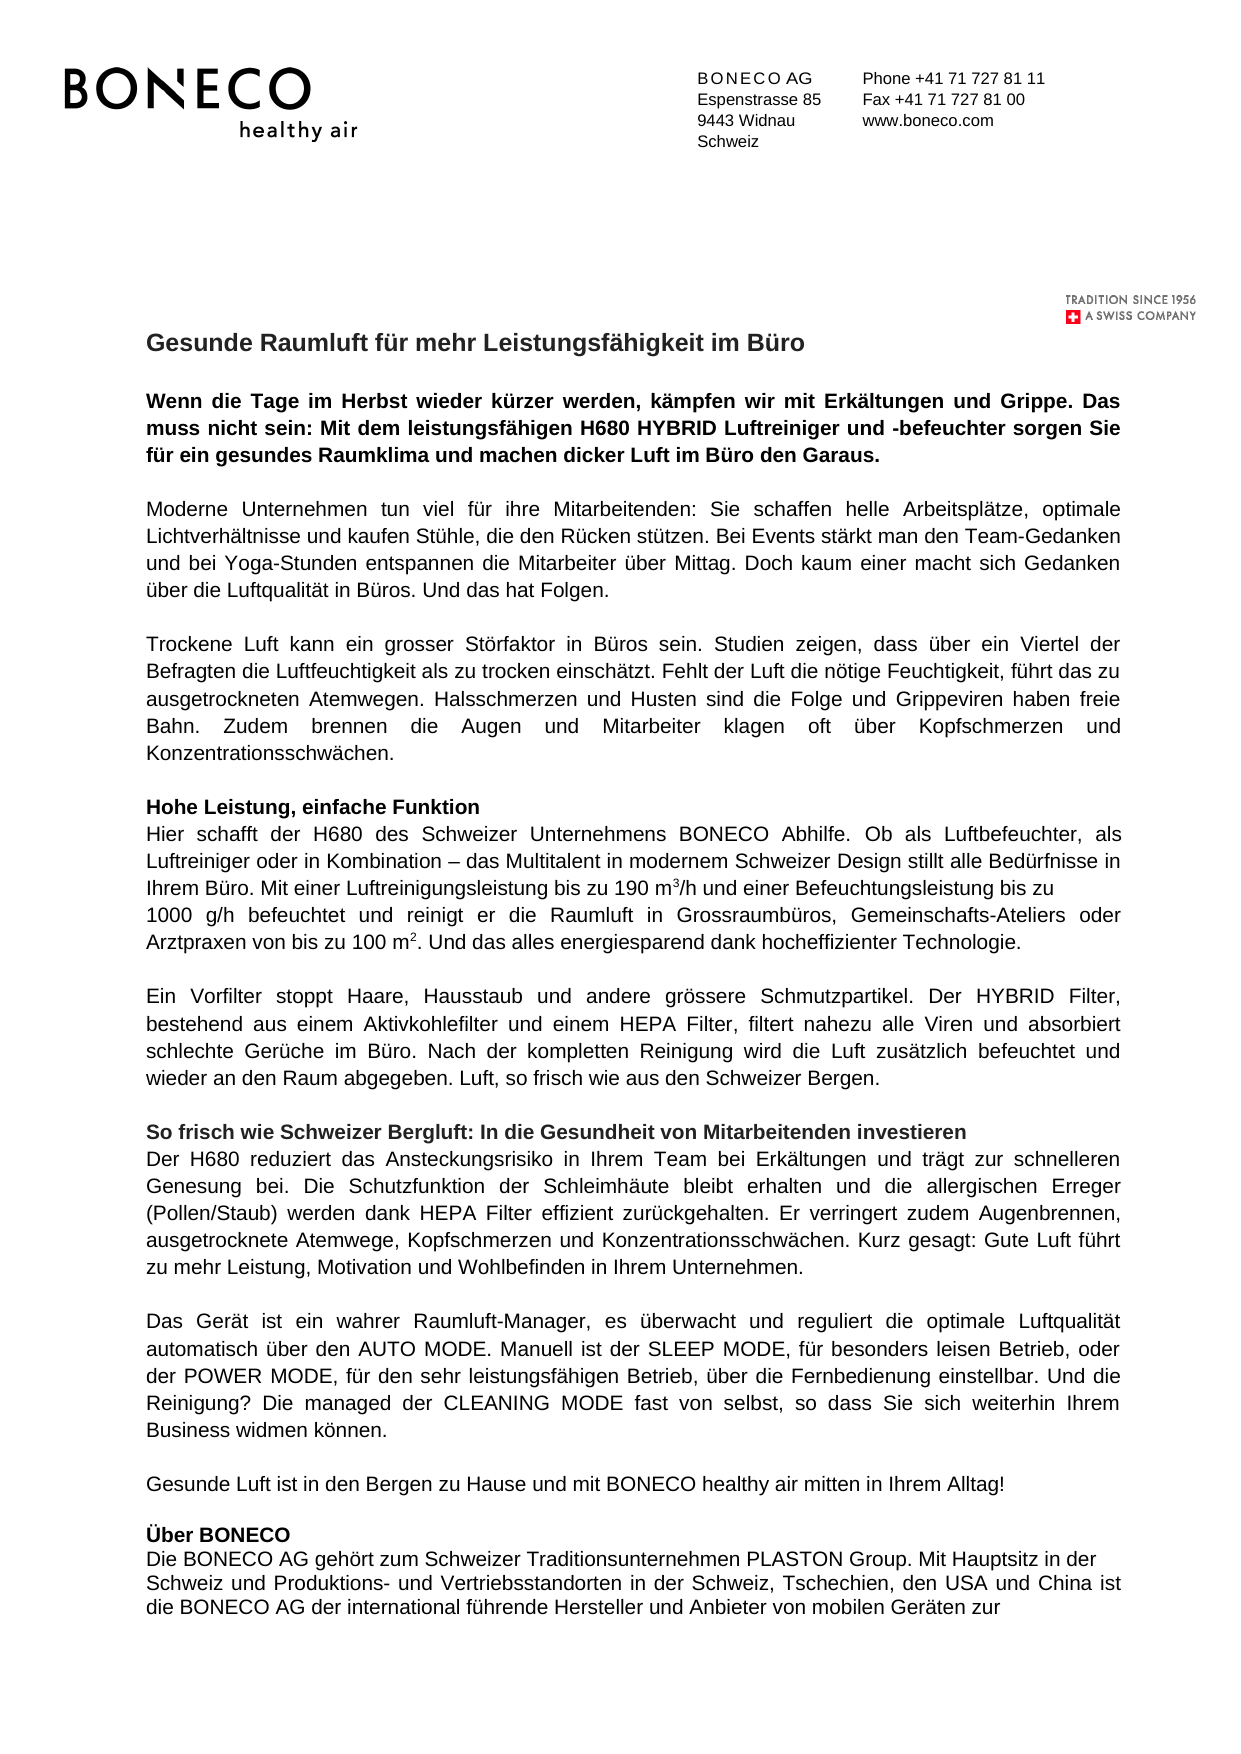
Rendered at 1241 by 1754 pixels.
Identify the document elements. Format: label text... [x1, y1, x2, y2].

text Moderne Unternehmen tun viel für ihre Mitarbeitenden: Sie schaffen helle Arbeitsplätze, optimale Lichtverhältnisse und kaufen Stühle, die den Rücken stützen. Bei Events stärkt man den Team-Gedanken und bei Yoga-Stunden entspannen die Mitarbeiter über Mittag. Doch kaum einer macht sich Gedanken über die Luftqualität in Büros. Und das hat Folgen. [146, 494, 1122, 602]
text Über BONECO [146, 1523, 1122, 1547]
text Schweiz und Produktions- und Vertriebsstandorten in der Schweiz, Tschechien, den USA und China ist die BONECO AG der international führende Hersteller und Anbieter von mobilen Geräten zur [146, 1571, 1122, 1619]
text Hier schafft der H680 des Schweizer Unternehmens BONECO Abhilfe. Ob als Luftbefeuchter, als Luftreiniger oder in Kombination – das Multitalent in modernem Schweizer Design stillt alle Bedürfnisse in Ihrem Büro. Mit einer Luftreinigungsleistung bis zu 190 m3/h und einer Befeuchtungsleistung bis zu [146, 819, 1122, 849]
text Die BONECO AG gehört zum Schweizer Traditionsunternehmen PLASTON Group. Mit Hauptsitz in der [146, 1547, 1122, 1571]
picture [64, 67, 358, 142]
text Trockene Luft kann ein grosser Störfaktor in Büros sein. Studien zeigen, dass über ein Viertel der Befragten die Luftfeuchtigkeit als zu trocken einschätzt. Fehlt der Luft die nötige Feuchtigkeit, führt das zu ausgetrockneten Atemwegen. Halsschmerzen und Husten sind die Folge und Grippeviren haben freie Bahn. Zudem brennen die Augen und Mitarbeiter klagen oft über Kopfschmerzen und Konzentrationsschwächen. [146, 629, 1122, 764]
text 1000 g/h befeuchtet und reinigt er die Raumluft in Grossraumbüros, Gemeinschafts-Ateliers oder Arztpraxen von bis zu 100 m2. Und das alles energiesparend dank hocheffizienter Technologie. [146, 927, 1122, 954]
text So frisch wie Schweizer Bergluft: In die Gesundheit von Mitarbeitenden investieren [146, 1117, 1122, 1144]
text Der H680 reduziert das Ansteckungsrisiko in Ihrem Team bei Erkältungen und trägt zur schnelleren Genesung bei. Die Schutzfunktion der Schleimhäute bleibt erhalten und die allergischen Erreger (Pollen/Staub) werden dank HEPA Filter effizient zurückgehalten. Er verringert zudem Augenbrennen, ausgetrocknete Atemwege, Kopfschmerzen und Konzentrationsschwächen. Kurz gesagt: Gute Luft führt zu mehr Leistung, Motivation und Wohlbefinden in Ihrem Unternehmen. [146, 1144, 1122, 1279]
text Gesunde Luft ist in den Bergen zu Hause und mit BONECO healthy air mitten in Ihrem Alltag! [146, 1469, 1122, 1496]
text Gesunde Raumluft für mehr Leistungsfähigkeit im Büro [146, 328, 1122, 357]
text Wenn die Tage im Herbst wieder kürzer werden, kämpfen wir mit Erkältungen und Grippe. Das muss nicht sein: Mit dem leistungsfähigen H680 HYBRID Luftreiniger und -befeuchter sorgen Sie für ein gesundes Raumklima und machen dicker Luft im Büro den Garaus. [146, 385, 1122, 467]
text Hohe Leistung, einfache Funktion [146, 792, 1122, 819]
picture [1066, 295, 1196, 324]
text Hier schafft der H680 des Schweizer Unternehmens BONECO Abhilfe. Ob als Luftbefeuchter, als Luftreiniger oder in Kombination – das Multitalent in modernem Schweizer Design stillt alle Bedürfnisse in Ihrem Büro. Mit einer Luftreinigungsleistung bis zu 190 m3/h und einer Befeuchtungsleistung bis zu [146, 873, 1122, 900]
text Das Gerät ist ein wahrer Raumluft-Manager, es überwacht und reguliert die optimale Luftqualität automatisch über den AUTO MODE. Manuell ist der SLEEP MODE, für besonders leisen Betrieb, oder der POWER MODE, für den sehr leistungsfähigen Betrieb, über die Fernbedienung einstellbar. Und die Reinigung? Die managed der CLEANING MODE fast von selbst, so dass Sie sich weiterhin Ihrem Business widmen können. [146, 1306, 1122, 1442]
text Ein Vorfilter stoppt Haare, Hausstaub und andere grössere Schmutzpartikel. Der HYBRID Filter, bestehend aus einem Aktivkohlefilter und einem HEPA Filter, filtert nahezu alle Viren und absorbiert schlechte Gerüche im Büro. Nach der kompletten Reinigung wird die Luft zusätzlich befeuchtet und wieder an den Raum abgegeben. Luft, so frisch wie aus den Schweizer Bergen. [146, 981, 1122, 1089]
